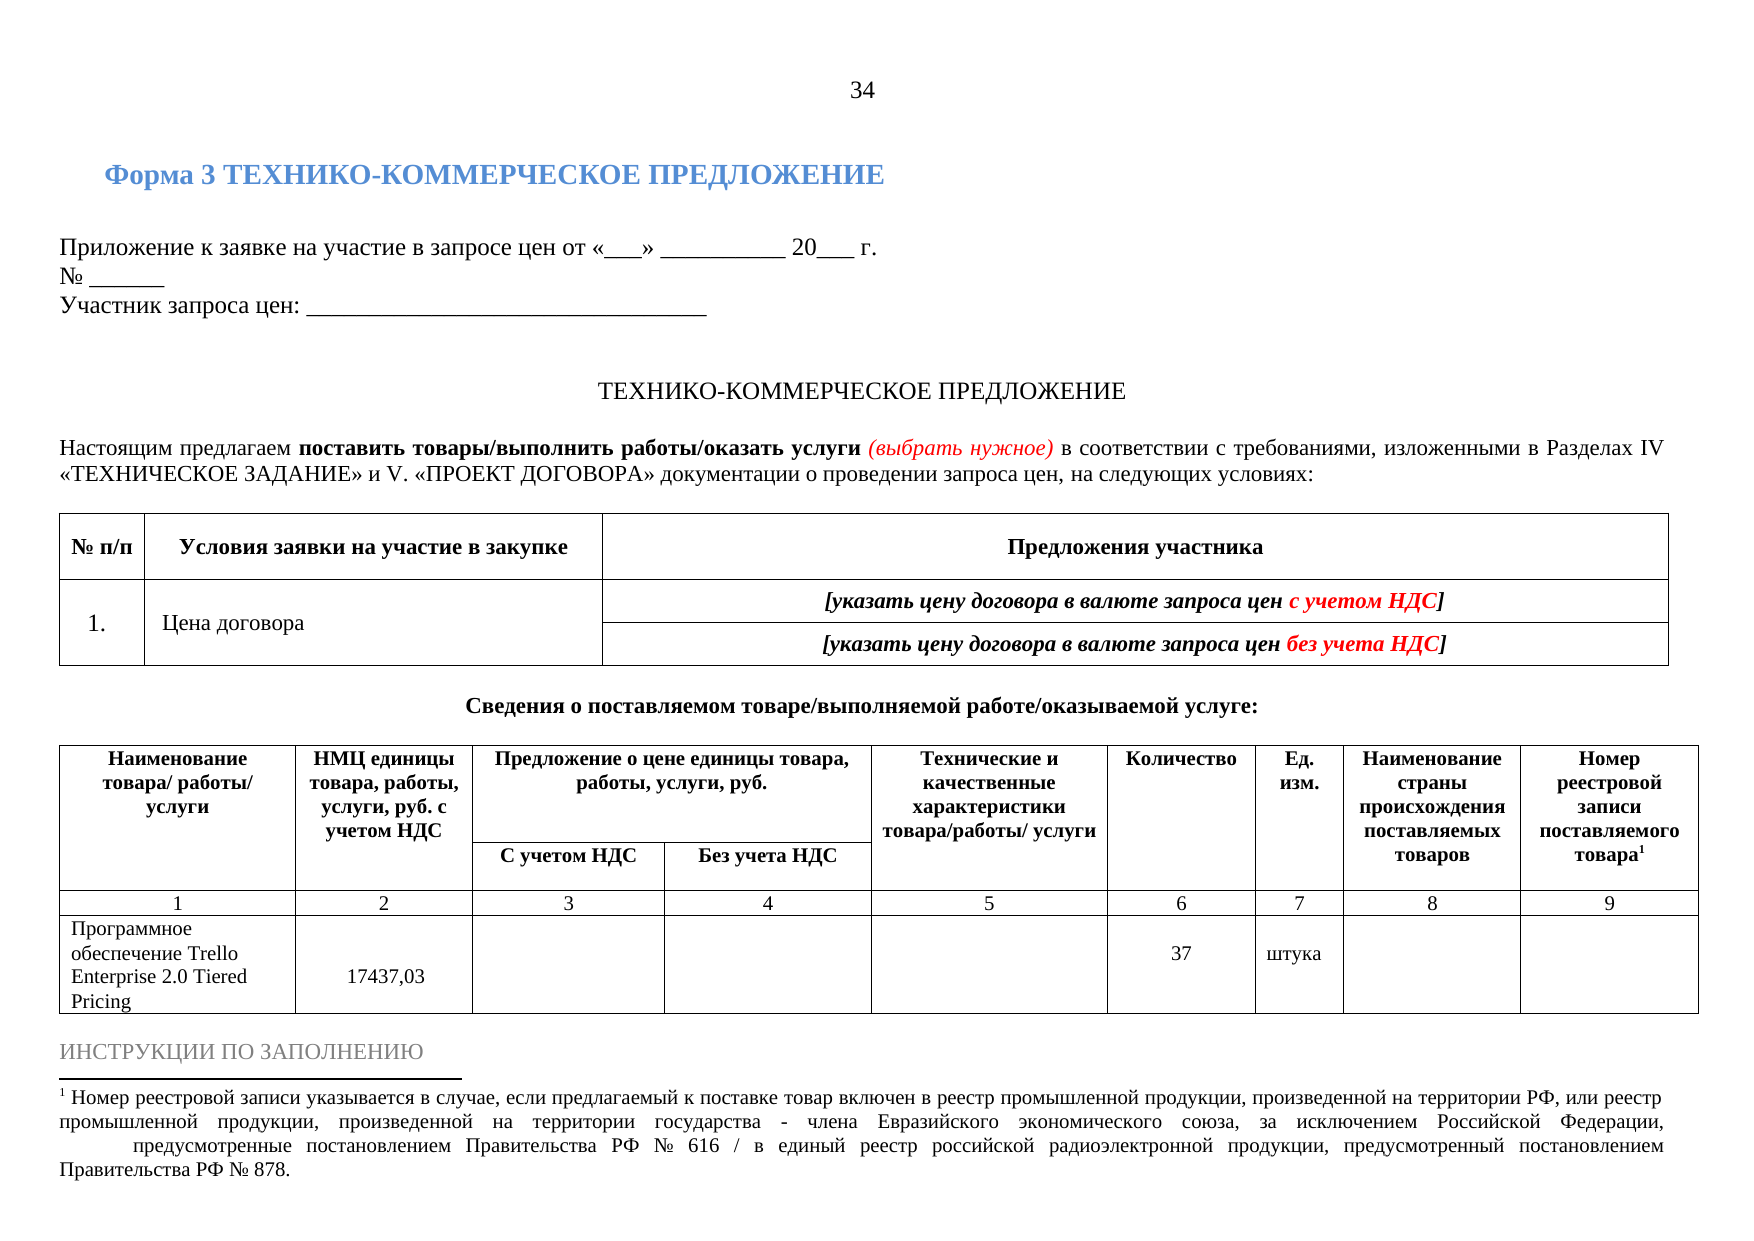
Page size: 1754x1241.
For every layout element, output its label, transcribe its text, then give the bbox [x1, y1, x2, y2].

table_cell 7 [1256, 891, 1343, 915]
table_cell [473, 916, 664, 1013]
table_cell 17437,03 [296, 916, 472, 1013]
table_header № п/п [60, 514, 144, 578]
table_cell Программное обеспечение Trello Enterprise 2.0 Tiered Pricing [60, 916, 295, 1013]
table_cell [1521, 916, 1698, 1013]
text № ______ [59, 261, 1665, 290]
table_header Условия заявки на участие в закупке [145, 514, 602, 578]
table_cell 6 [1108, 891, 1255, 915]
table_cell 1 [60, 891, 295, 915]
table_header НМЦ единицы товара, работы, услуги, руб. с учетом НДС [296, 746, 472, 890]
table_cell 2 [296, 891, 472, 915]
table_cell С учетом НДС [473, 843, 664, 890]
table_cell 9 [1521, 891, 1698, 915]
text Участник запроса цен: ________________________________ [59, 290, 1665, 318]
text Настоящим предлагаем поставить товары/выполнить работы/оказать услуги (выбрать нужное) в соответствии с требованиями, изложенными в Разделах IV «ТЕХНИЧЕСКОЕ ЗАДАНИЕ» и V. «ПРОЕКТ ДОГОВОРА» документации о проведении запроса цен, на следующих условиях: [59, 433, 1665, 486]
table_cell 8 [1344, 891, 1520, 915]
table_header Предложения участника [603, 514, 1668, 578]
table_cell 3 [473, 891, 664, 915]
table_cell Без учета НДС [665, 843, 871, 890]
table_cell Цена договора [145, 580, 602, 665]
table_cell 5 [872, 891, 1107, 915]
table_header Ед. изм. [1256, 746, 1343, 890]
table_header Наименование товара/ работы/ услуги [60, 746, 295, 890]
table_cell [872, 916, 1107, 1013]
table_cell [60, 580, 144, 665]
table_header Наименование страны происхождения поставляемых товаров [1344, 746, 1520, 890]
text Приложение к заявке на участие в запросе цен от «___» __________ 20___ г. [59, 232, 1665, 261]
text ИНСТРУКЦИИ ПО ЗАПОЛНЕНИЮ [59, 1038, 1665, 1064]
table_cell 37 [1108, 916, 1255, 1013]
table_header Технические и качественные характеристики товара/работы/ услуги [872, 746, 1107, 890]
table_cell [665, 916, 871, 1013]
table_cell штука [1256, 916, 1343, 1013]
table_header Номер реестровой записи поставляемого товара [1521, 746, 1698, 890]
subtitle Форма 3 ТЕХНИКО-КОММЕРЧЕСКОЕ ПРЕДЛОЖЕНИЕ [104, 157, 1665, 191]
table_cell 4 [665, 891, 871, 915]
table_cell [1344, 916, 1520, 1013]
table_header Предложение о цене единицы товара, работы, услуги, руб. [473, 746, 871, 842]
text ТЕХНИКО-КОММЕРЧЕСКОЕ ПРЕДЛОЖЕНИЕ [59, 376, 1665, 405]
text Сведения о поставляемом товаре/выполняемой работе/оказываемой услуге: [59, 692, 1665, 718]
table_cell [указать цену договора в валюте запроса цен без учета НДС] [603, 623, 1668, 665]
table_header Количество [1108, 746, 1255, 890]
table_cell [указать цену договора в валюте запроса цен с учетом НДС] [603, 580, 1668, 622]
